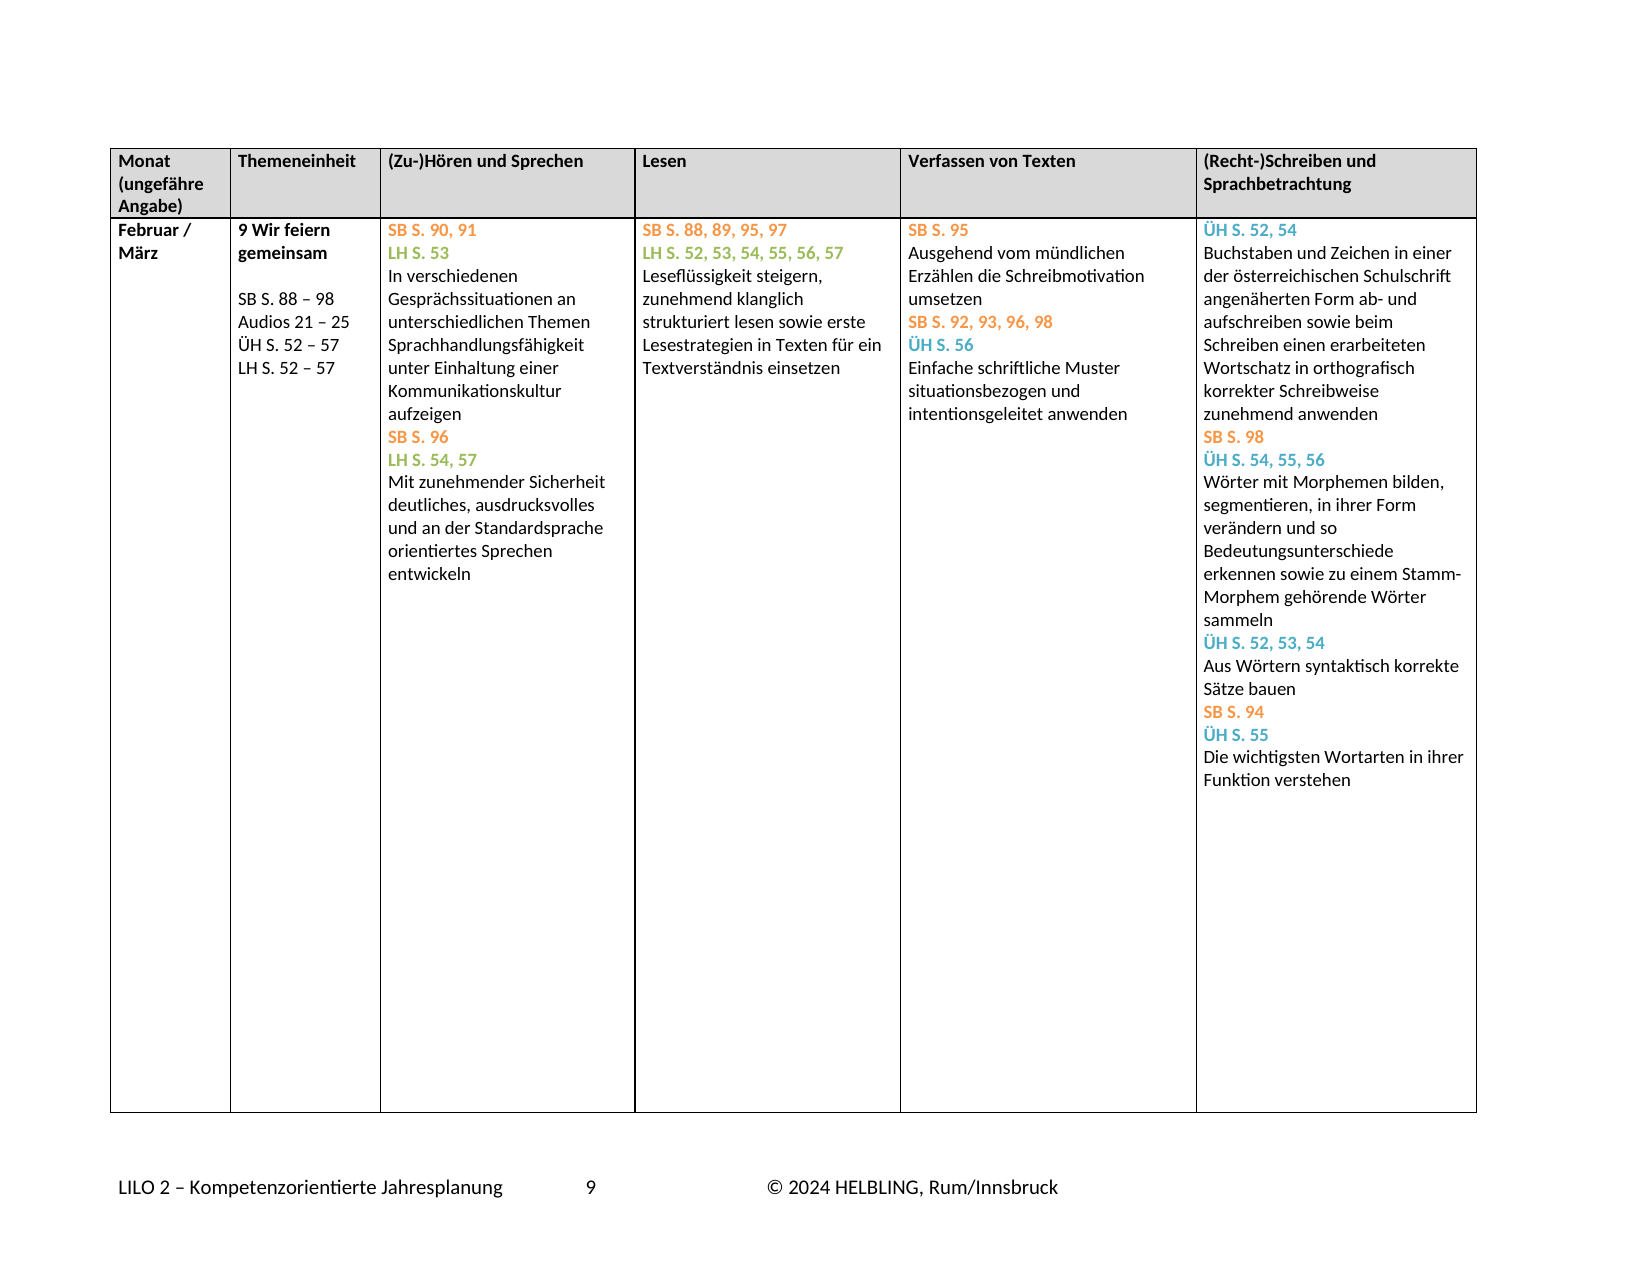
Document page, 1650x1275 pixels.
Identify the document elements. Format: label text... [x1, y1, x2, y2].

table_cell Themeneinheit [231, 149, 380, 217]
table_cell ÜH S. 52, 54 Buchstaben und Zeichen in einer der österreichischen Schulschrift angenäherten Form ab- und aufschreiben sowie beim Schreiben einen erarbeiteten Wortschatz in orthografisch korrekter Schreibweise zunehmend anwenden SB S. 98 ÜH S. 54, 55, 56 Wörter mit Morphemen bilden, segmentieren, in ihrer Form verändern und so Bedeutungsunterschiede erkennen sowie zu einem Stamm-Morphem gehörende Wörter sammeln ÜH S. 52, 53, 54 Aus Wörtern syntaktisch korrekte Sätze bauen SB S. 94 ÜH S. 55 Die wichtigsten Wortarten in ihrer Funktion verstehen [1197, 219, 1476, 1112]
table_cell Lesen [636, 149, 900, 217]
table_cell 9 Wir feiern gemeinsam SB S. 88 – 98 Audios 21 – 25 ÜH S. 52 – 57 LH S. 52 – 57 [231, 219, 380, 1112]
table_cell Februar / März [111, 219, 230, 1112]
table_cell SB S. 88, 89, 95, 97 LH S. 52, 53, 54, 55, 56, 57 Leseflüssigkeit steigern, zunehmend klanglich strukturiert lesen sowie erste Lesestrategien in Texten für ein Textverständnis einsetzen [636, 219, 900, 1112]
table_cell Verfassen von Texten [901, 149, 1196, 217]
table_cell (Recht-)Schreiben und Sprachbetrachtung [1197, 149, 1476, 217]
table_cell SB S. 90, 91 LH S. 53 In verschiedenen Gesprächssituationen an unterschiedlichen Themen Sprachhandlungsfähigkeit unter Einhaltung einer Kommunikationskultur aufzeigen SB S. 96 LH S. 54, 57 Mit zunehmender Sicherheit deutliches, ausdrucksvolles und an der Standardsprache orientiertes Sprechen entwickeln [381, 219, 634, 1112]
table_cell (Zu-)Hören und Sprechen [381, 149, 634, 217]
table_cell SB S. 95 Ausgehend vom mündlichen Erzählen die Schreibmotivation umsetzen SB S. 92, 93, 96, 98 ÜH S. 56 Einfache schriftliche Muster situationsbezogen und intentionsgeleitet anwenden [901, 219, 1196, 1112]
table_cell Monat (ungefähre Angabe) [111, 149, 230, 217]
